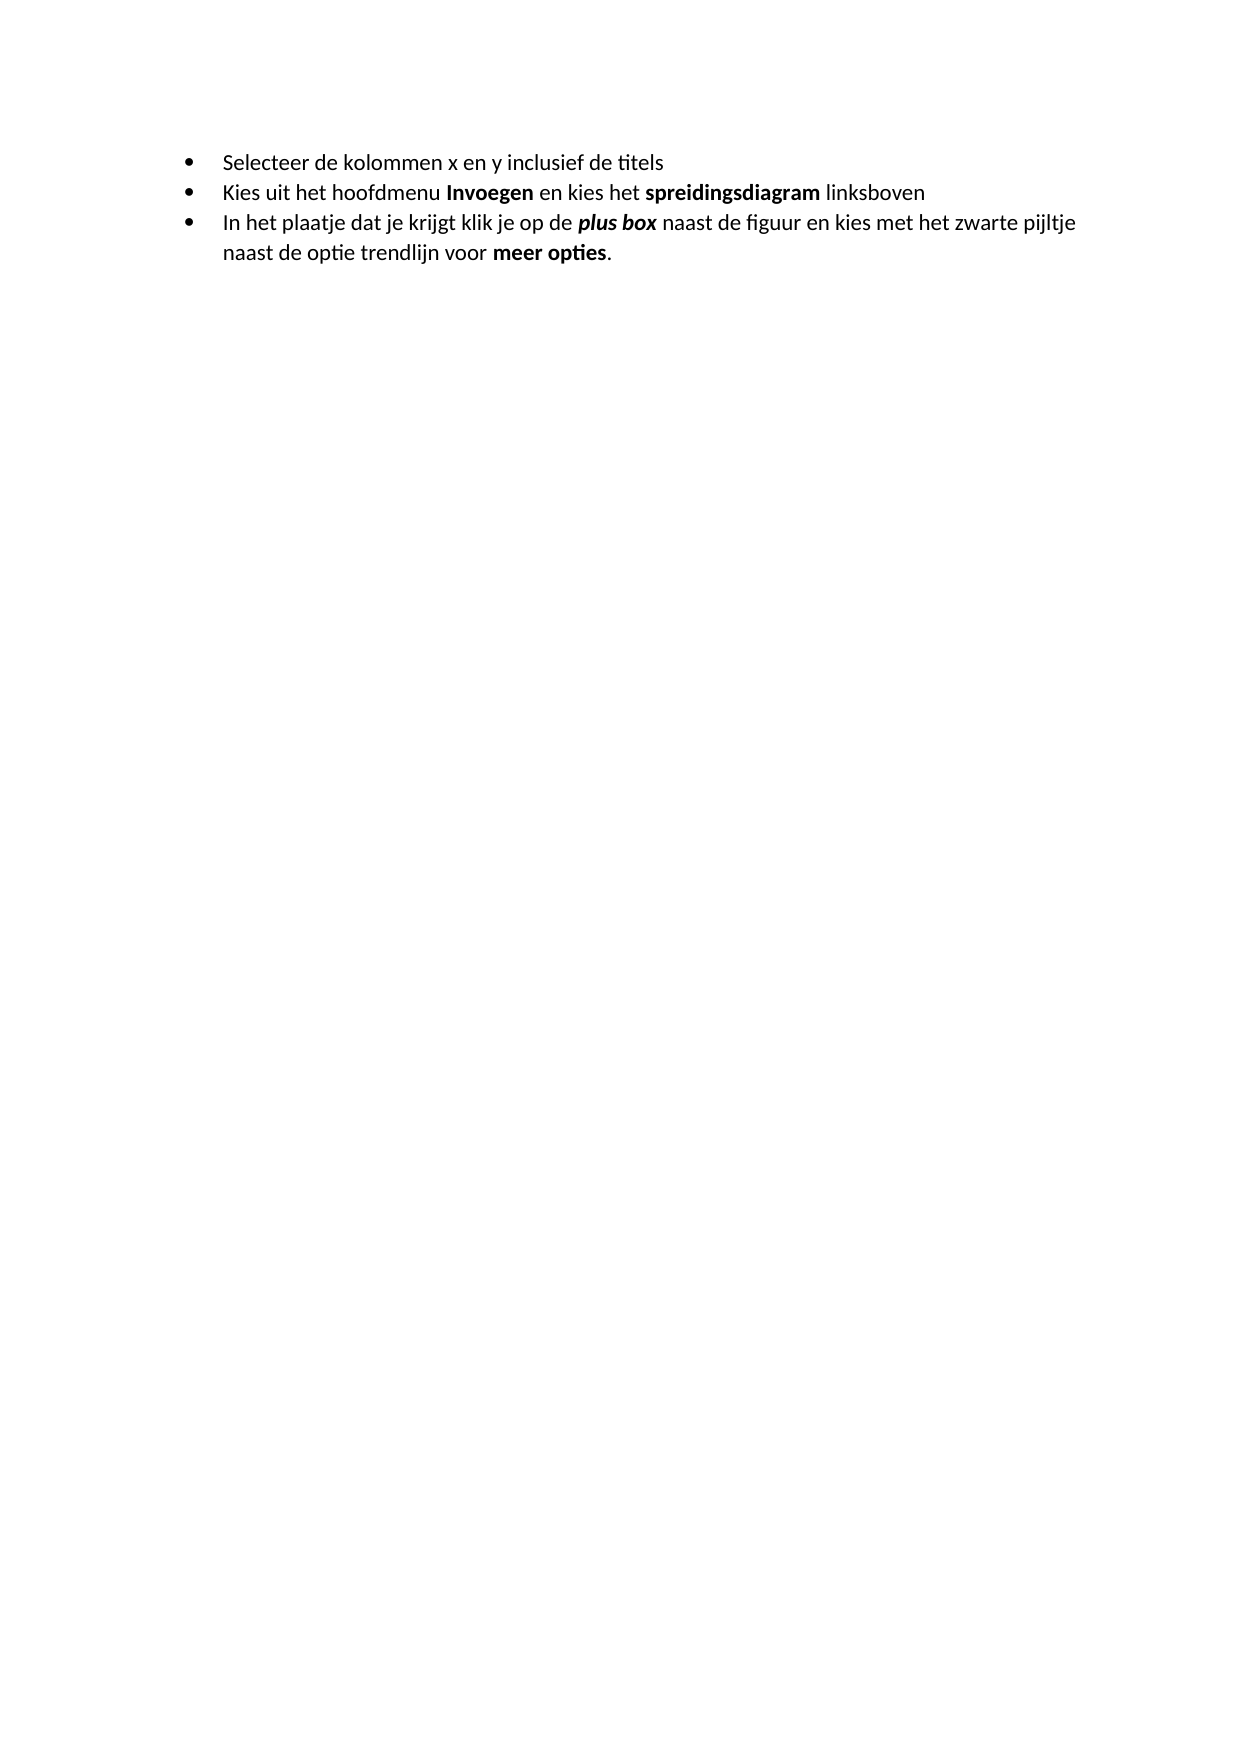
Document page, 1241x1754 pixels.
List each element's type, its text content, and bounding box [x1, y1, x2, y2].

list In het plaatje dat je krijgt klik je op de plus box naast de figuur en kies met het zwarte pijltje naast de optie trendlijn voor meer opties. [185, 208, 1093, 266]
list Kies uit het hoofdmenu Invoegen en kies het spreidingsdiagram linksboven [185, 178, 1093, 206]
list Selecteer de kolommen x en y inclusief de titels [185, 148, 1093, 176]
